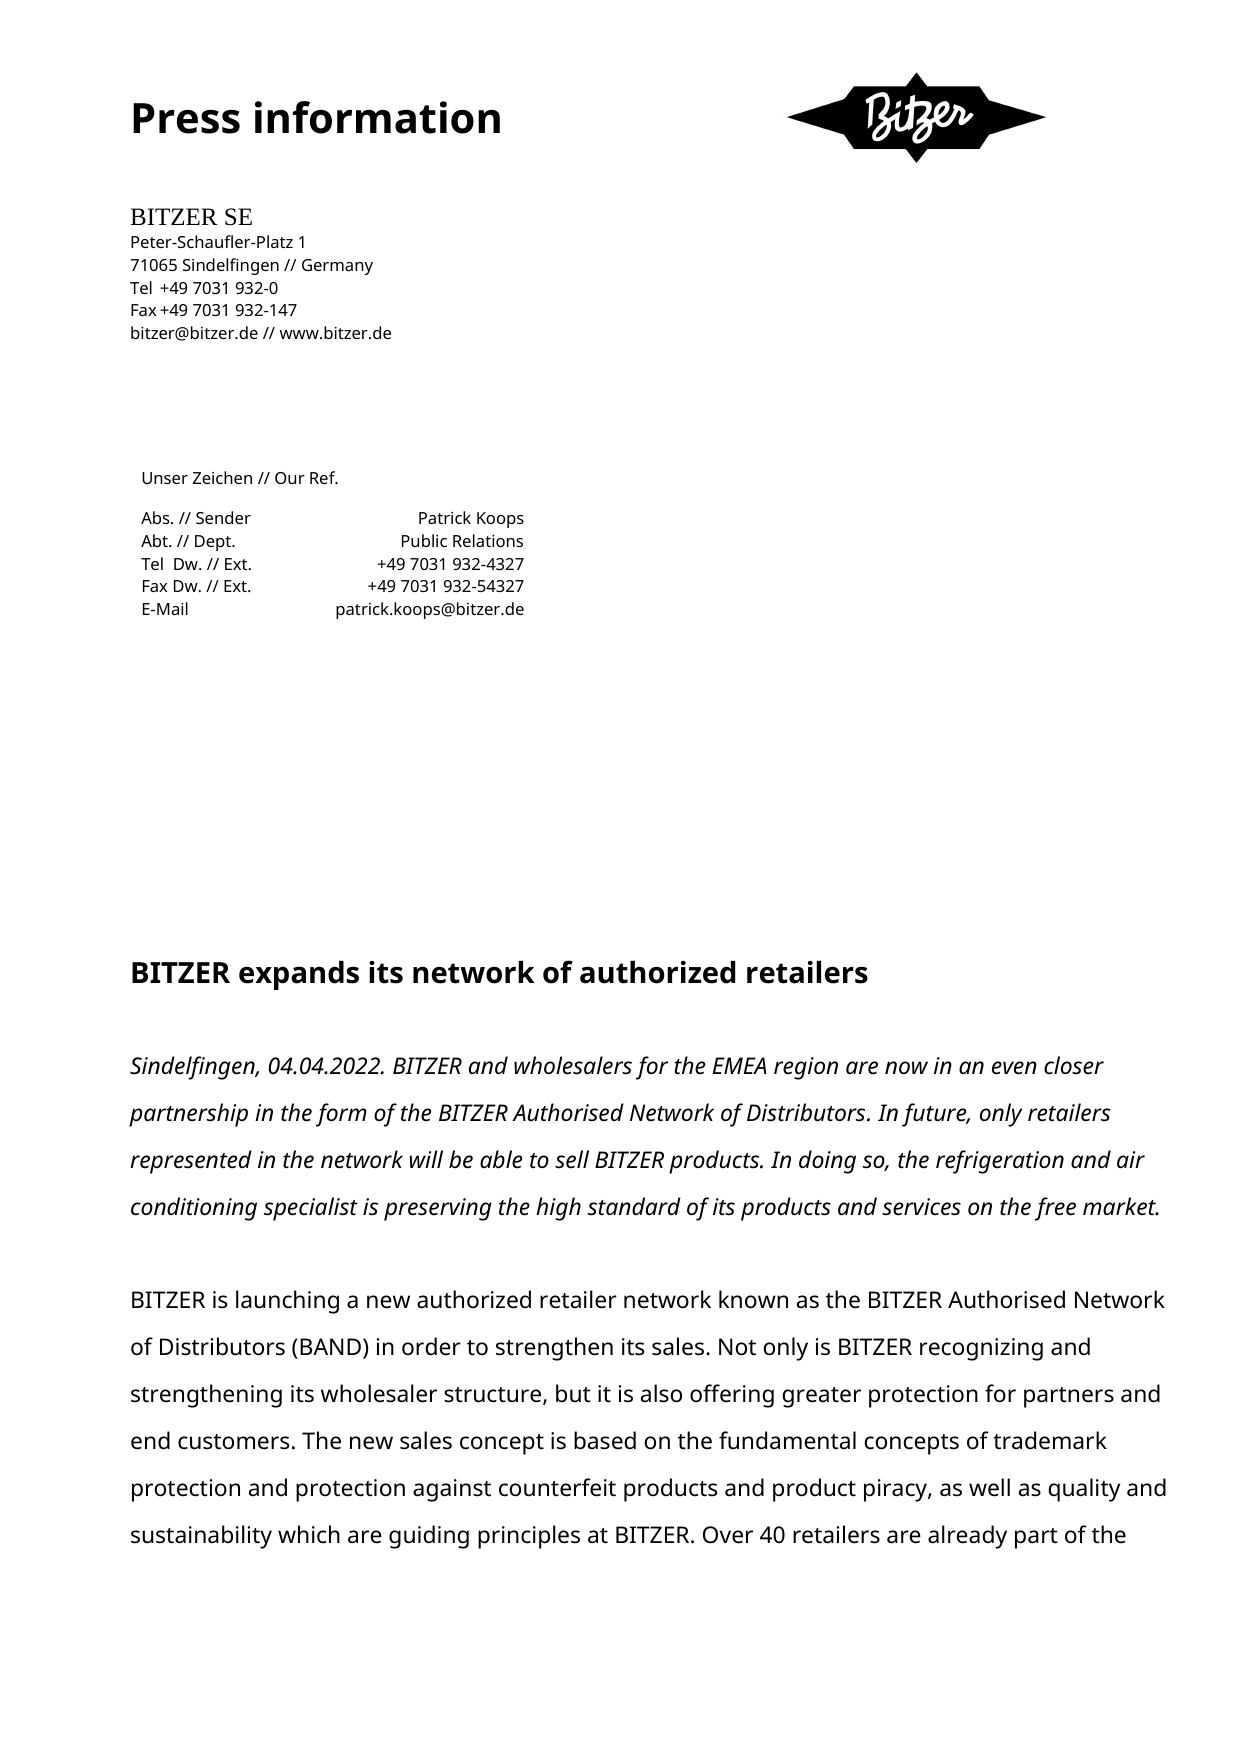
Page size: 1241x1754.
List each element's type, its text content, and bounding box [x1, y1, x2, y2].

text Sindelfingen, 04.04.2022. BITZER and wholesalers for the EMEA region are now in an even closer partnership in the form of the BITZER Authorised Network of Distributors. In future, only retailers represented in the network will be able to sell BITZER products. In doing so, the refrigeration and air conditioning specialist is preserving the high standard of its products and services on the free market. [130, 1050, 1169, 1222]
text BITZER expands its network of authorized retailers [130, 953, 1169, 1035]
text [130, 1284, 1169, 1550]
